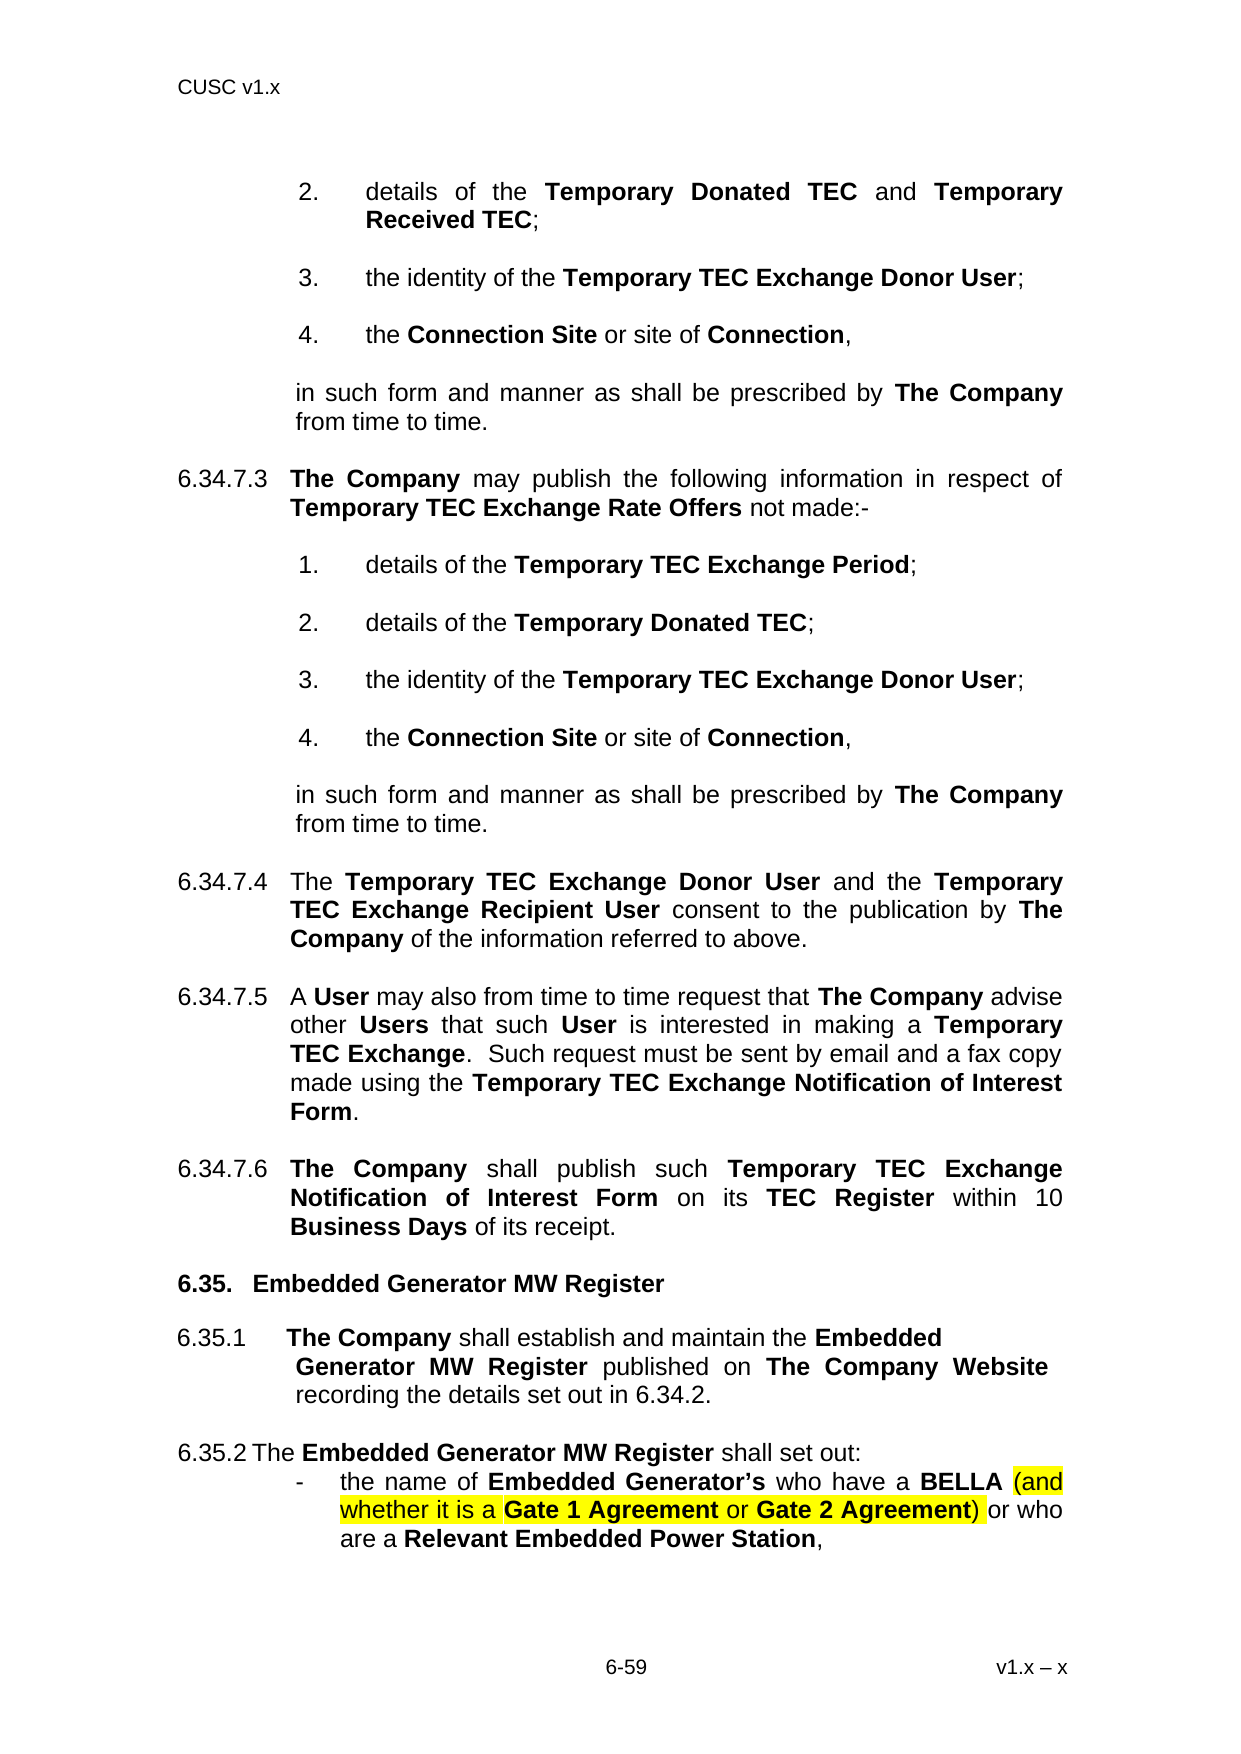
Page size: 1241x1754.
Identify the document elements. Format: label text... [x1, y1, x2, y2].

list The Company may publish the following information in respect of Temporary TEC Exchange Rate Offers not made:- [177, 464, 1063, 521]
list the name of Embedded Generator’s who have a BELLA or who are a Relevant Embedded Power Station, [295, 1466, 1063, 1553]
text 4. the Connection Site or site of Connection, [177, 320, 1063, 349]
list A User may also from time to time request that The Company advise other Users that such User is interested in making a Temporary TEC Exchange. Such request must be sent by email and a fax copy made using the Temporary TEC Exchange Notification of Interest Form. [177, 981, 1063, 1125]
text 3. the identity of the Temporary TEC Exchange Donor User; [177, 263, 1063, 291]
text 4. the Connection Site or site of Connection, [177, 723, 1063, 751]
text 3. the identity of the Temporary TEC Exchange Donor User; [177, 665, 1063, 694]
text 2. details of the Temporary Donated TEC; [177, 608, 1063, 636]
text 2. details of the Temporary Donated TEC and Temporary Received TEC; [177, 176, 1063, 234]
text Generator MW Register published on The Company Website recording the details set out in 6.34.2. [177, 1351, 1063, 1409]
subtitle Embedded Generator MW Register [177, 1269, 1063, 1298]
list The Embedded Generator MW Register shall set out: [177, 1438, 1063, 1466]
list The Company shall establish and maintain the Embedded [177, 1323, 1063, 1351]
list The Temporary TEC Exchange Donor User and the Temporary TEC Exchange Recipient User consent to the publication by The Company of the information referred to above. [177, 866, 1063, 953]
text in such form and manner as shall be prescribed by The Company from time to time. [177, 780, 1063, 838]
list The Company shall publish such Temporary TEC Exchange Notification of Interest Form on its TEC Register within 10 Business Days of its receipt. [177, 1154, 1063, 1240]
text in such form and manner as shall be prescribed by The Company from time to time. [177, 378, 1063, 435]
text 1. details of the Temporary TEC Exchange Period; [150, 550, 1063, 579]
